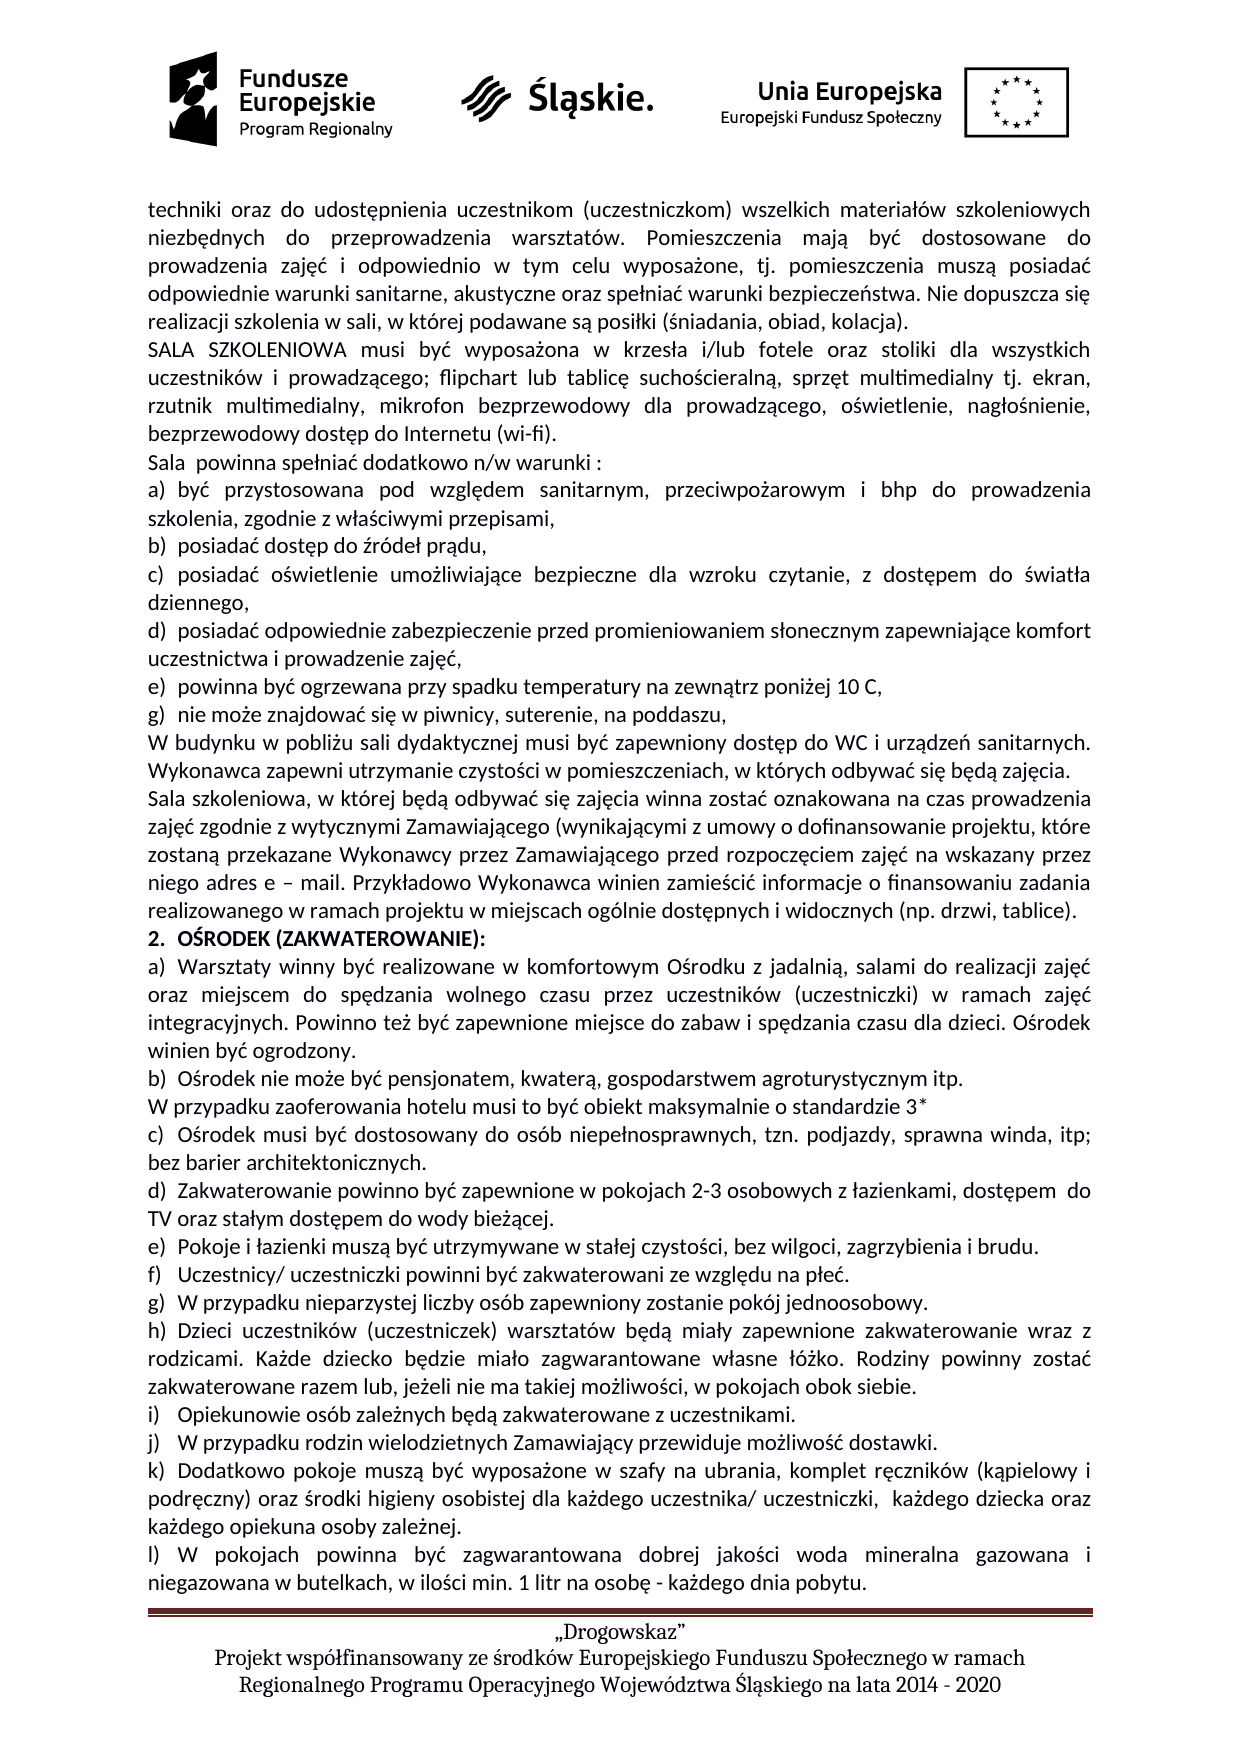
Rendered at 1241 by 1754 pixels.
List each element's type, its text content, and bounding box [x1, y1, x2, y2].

text d) posiadać odpowiednie zabezpieczenie przed promieniowaniem słonecznym zapewniające komfort uczestnictwa i prowadzenie zajęć, [148, 616, 1093, 672]
list Dzieci uczestników (uczestniczek) warsztatów będą miały zapewnione zakwaterowanie wraz z rodzicami. Każde dziecko będzie miało zagwarantowane własne łóżko. Rodziny powinny zostać zakwaterowane razem lub, jeżeli nie ma takiej możliwości, w pokojach obok siebie. [148, 1316, 1093, 1400]
list Warsztaty winny być realizowane w komfortowym Ośrodku z jadalnią, salami do realizacji zajęć oraz miejscem do spędzania wolnego czasu przez uczestników (uczestniczki) w ramach zajęć integracyjnych. Powinno też być zapewnione miejsce do zabaw i spędzania czasu dla dzieci. Ośrodek winien być ogrodzony. [148, 952, 1093, 1064]
text Sala szkoleniowa, w której będą odbywać się zajęcia winna zostać oznakowana na czas prowadzenia zajęć zgodnie z wytycznymi Zamawiającego (wynikającymi z umowy o dofinansowanie projektu, które zostaną przekazane Wykonawcy przez Zamawiającego przed rozpoczęciem zajęć na wskazany przez niego adres e – mail. Przykładowo Wykonawca winien zamieścić informacje o finansowaniu zadania realizowanego w ramach projektu w miejscach ogólnie dostępnych i widocznych (np. drzwi, tablice). [148, 784, 1093, 924]
text c) posiadać oświetlenie umożliwiające bezpieczne dla wzroku czytanie, z dostępem do światła dziennego, [148, 560, 1093, 616]
list Ośrodek musi być dostosowany do osób niepełnosprawnych, tzn. podjazdy, sprawna winda, itp; bez barier architektonicznych. [148, 1120, 1093, 1176]
text W budynku w pobliżu sali dydaktycznej musi być zapewniony dostęp do WC i urządzeń sanitarnych. Wykonawca zapewni utrzymanie czystości w pomieszczeniach, w których odbywać się będą zajęcia. [148, 728, 1093, 784]
list W przypadku rodzin wielodzietnych Zamawiający przewiduje możliwość dostawki. [148, 1428, 1093, 1456]
text a) być przystosowana pod względem sanitarnym, przeciwpożarowym i bhp do prowadzenia szkolenia, zgodnie z właściwymi przepisami, [148, 476, 1093, 532]
list Ośrodek nie może być pensjonatem, kwaterą, gospodarstwem agroturystycznym itp. [148, 1064, 1093, 1092]
text W przypadku zaoferowania hotelu musi to być obiekt maksymalnie o standardzie 3* [148, 1092, 1093, 1120]
text b) posiadać dostęp do źródeł prądu, [148, 532, 1093, 560]
picture [147, 29, 1091, 168]
list OŚRODEK (ZAKWATEROWANIE): [148, 924, 1093, 952]
list Dodatkowo pokoje muszą być wyposażone w szafy na ubrania, komplet ręczników (kąpielowy i podręczny) oraz środki higieny osobistej dla każdego uczestnika/ uczestniczki, każdego dziecka oraz każdego opiekuna osoby zależnej. [148, 1456, 1093, 1540]
text e) powinna być ogrzewana przy spadku temperatury na zewnątrz poniżej 10 C, [148, 672, 1093, 700]
list Pokoje i łazienki muszą być utrzymywane w stałej czystości, bez wilgoci, zagrzybienia i brudu. [148, 1232, 1093, 1260]
text SALA SZKOLENIOWA musi być wyposażona w krzesła i/lub fotele oraz stoliki dla wszystkich uczestników i prowadzącego; flipchart lub tablicę suchościeralną, sprzęt multimedialny tj. ekran, rzutnik multimedialny, mikrofon bezprzewodowy dla prowadzącego, oświetlenie, nagłośnienie, bezprzewodowy dostęp do Internetu (wi-fi). [148, 336, 1093, 448]
list W przypadku nieparzystej liczby osób zapewniony zostanie pokój jednoosobowy. [148, 1288, 1093, 1316]
list Zakwaterowanie powinno być zapewnione w pokojach 2-3 osobowych z łazienkami, dostępem do TV oraz stałym dostępem do wody bieżącej. [148, 1176, 1093, 1232]
text Sala powinna spełniać dodatkowo n/w warunki : [148, 448, 1093, 476]
list Opiekunowie osób zależnych będą zakwaterowane z uczestnikami. [148, 1400, 1093, 1428]
text g) nie może znajdować się w piwnicy, suterenie, na poddaszu, [148, 700, 1093, 728]
list W pokojach powinna być zagwarantowana dobrej jakości woda mineralna gazowana i niegazowana w butelkach, w ilości min. 1 litr na osobę - każdego dnia pobytu. [148, 1540, 1093, 1596]
list Uczestnicy/ uczestniczki powinni być zakwaterowani ze względu na płeć. [148, 1260, 1093, 1288]
